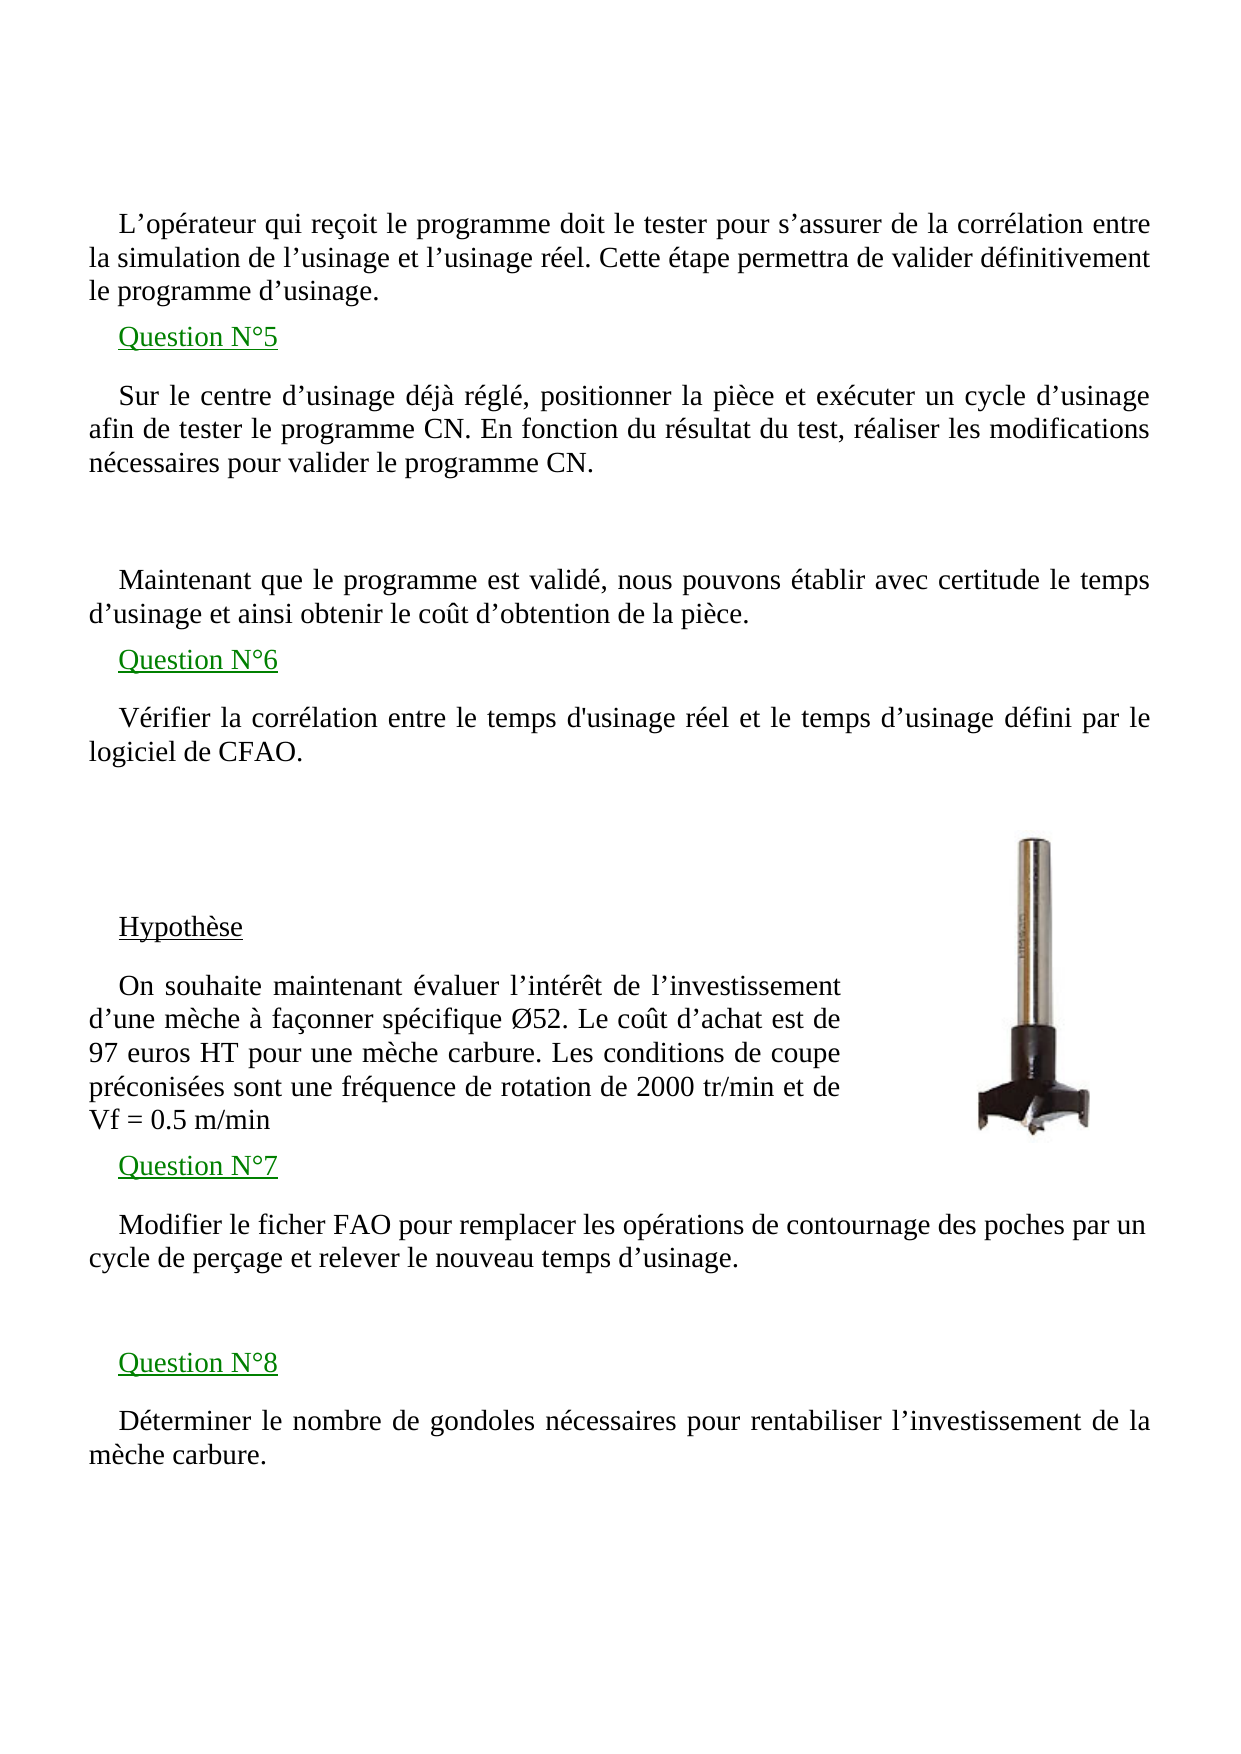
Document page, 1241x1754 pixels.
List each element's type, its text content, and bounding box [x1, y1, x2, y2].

list Hypothèse [89, 909, 1152, 943]
subtitle Question N°8 [118, 1345, 1122, 1378]
list Déterminer le nombre de gondoles nécessaires pour rentabiliser l’investissement de la mèche carbure. [89, 1403, 1152, 1471]
list On souhaite maintenant évaluer l’intérêt de l’investissement d’une mèche à façonner spécifique Ø52. Le coût d’achat est de 97 euros HT pour une mèche carbure. Les conditions de coupe préconisées sont une fréquence de rotation de 2000 tr/min et de Vf = 0.5 m/min [89, 968, 842, 1136]
list Sur le centre d’usinage déjà réglé, positionner la pièce et exécuter un cycle d’usinage afin de tester le programme CN. En fonction du résultat du test, réaliser les modifications nécessaires pour valider le programme CN. [89, 378, 1152, 479]
list Vérifier la corrélation entre le temps d'usinage réel et le temps d’usinage défini par le logiciel de CFAO. [89, 700, 1152, 767]
list Modifier le ficher FAO pour remplacer les opérations de contournage des poches par un cycle de perçage et relever le nouveau temps d’usinage. [89, 1207, 1152, 1274]
picture [877, 830, 1190, 1143]
subtitle Question N°7 [118, 1148, 1122, 1182]
list Maintenant que le programme est validé, nous pouvons établir avec certitude le temps d’usinage et ainsi obtenir le coût d’obtention de la pièce. [89, 562, 1152, 629]
subtitle Question N°5 [118, 319, 1122, 353]
subtitle Question N°6 [118, 642, 1122, 675]
text L’opérateur qui reçoit le programme doit le tester pour s’assurer de la corrélation entre la simulation de l’usinage et l’usinage réel. Cette étape permettra de valider définitivement le programme d’usinage. [89, 206, 1152, 307]
